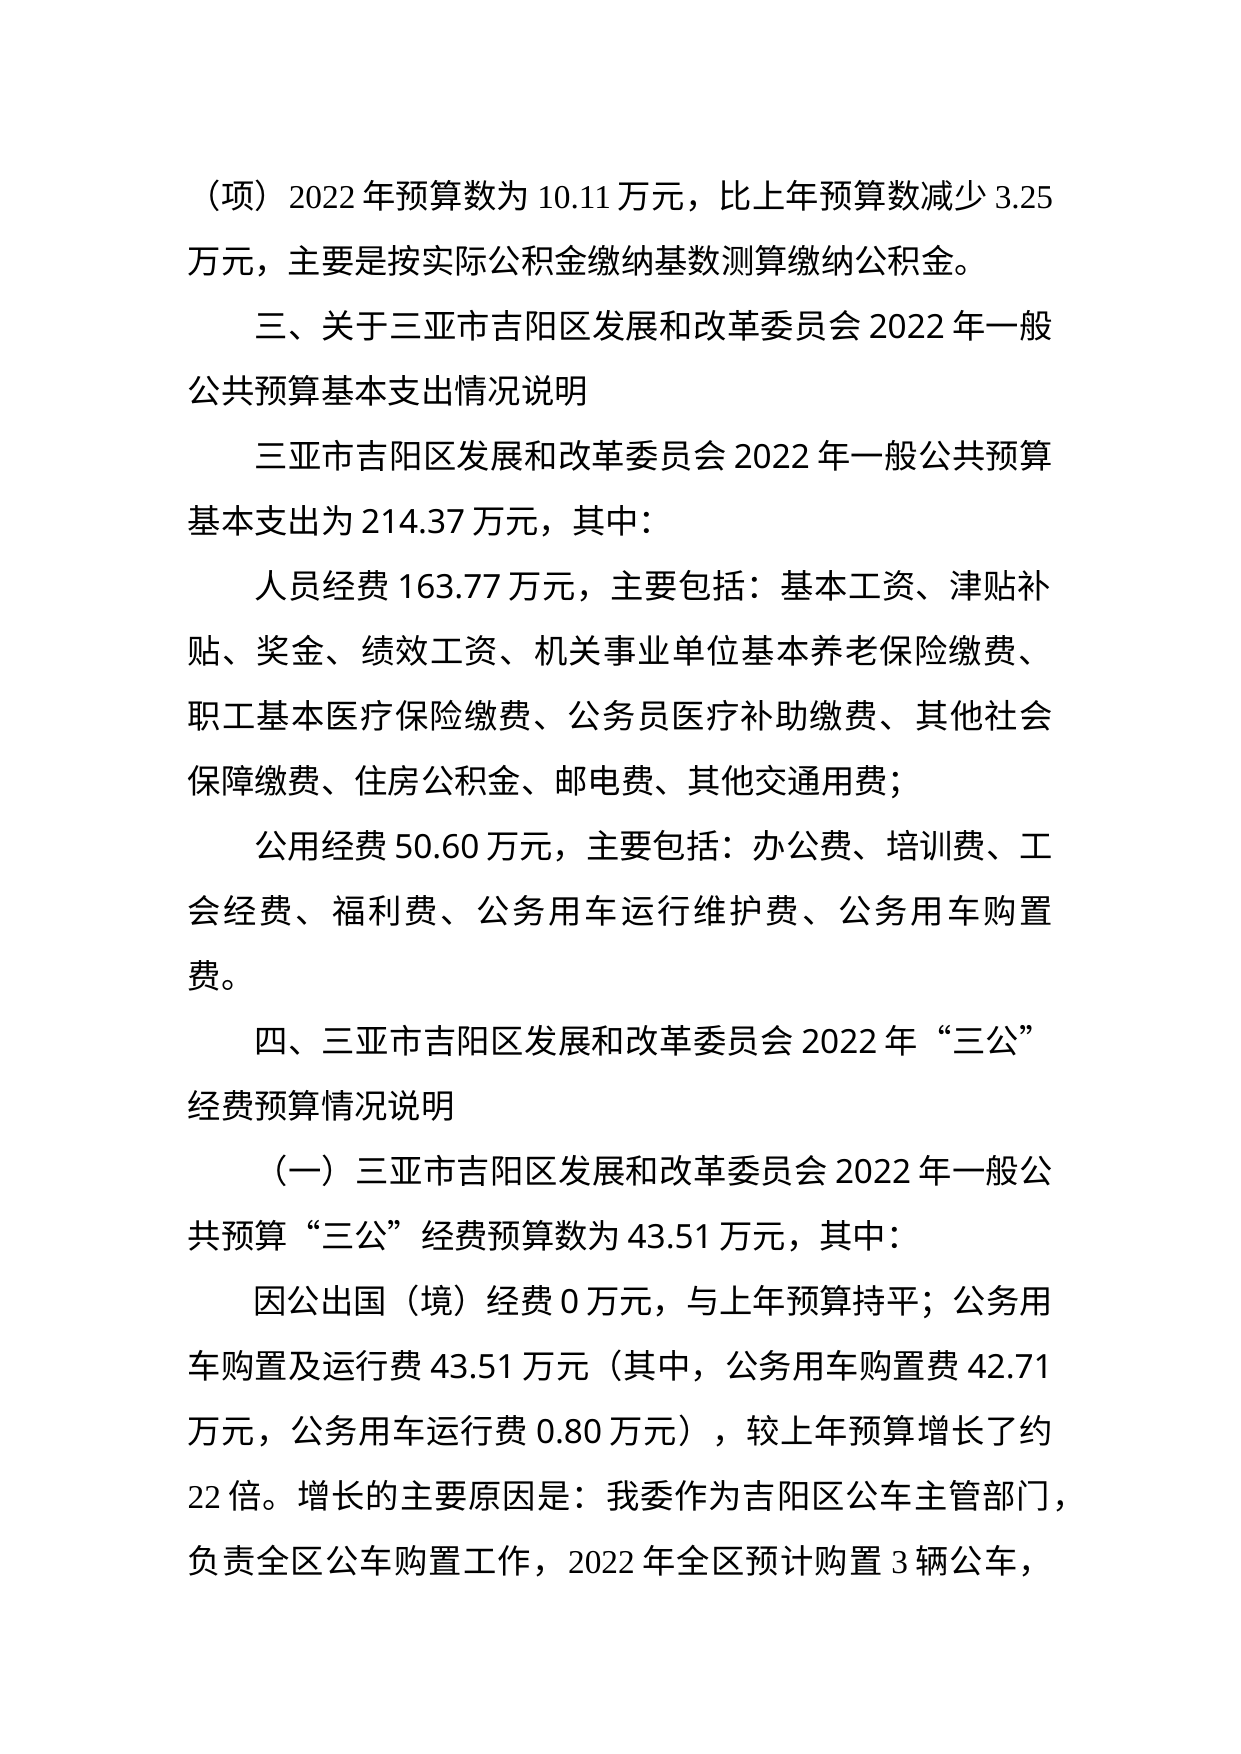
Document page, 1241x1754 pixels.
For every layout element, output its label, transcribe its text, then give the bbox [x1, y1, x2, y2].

text （一）三亚市吉阳区发展和改革委员会2022年一般公共预算“三公”经费预算数为43.51万元，其中： [187, 1137, 1053, 1267]
text 四、三亚市吉阳区发展和改革委员会2022年“三公”经费预算情况说明 [187, 1007, 1053, 1137]
text 三、关于三亚市吉阳区发展和改革委员会2022年一般公共预算基本支出情况说明 [187, 292, 1053, 422]
text 人员经费163.77万元，主要包括：基本工资、津贴补贴、奖金、绩效工资、机关事业单位基本养老保险缴费、职工基本医疗保险缴费、公务员医疗补助缴费、其他社会保障缴费、住房公积金、邮电费、其他交通用费； [187, 552, 1053, 812]
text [187, 1267, 1053, 1592]
text 公用经费50.60万元，主要包括：办公费、培训费、工会经费、福利费、公务用车运行维护费、公务用车购置费。 [187, 812, 1053, 1007]
text 三亚市吉阳区发展和改革委员会2022年一般公共预算基本支出为214.37万元，其中： [187, 422, 1053, 552]
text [187, 162, 1053, 292]
